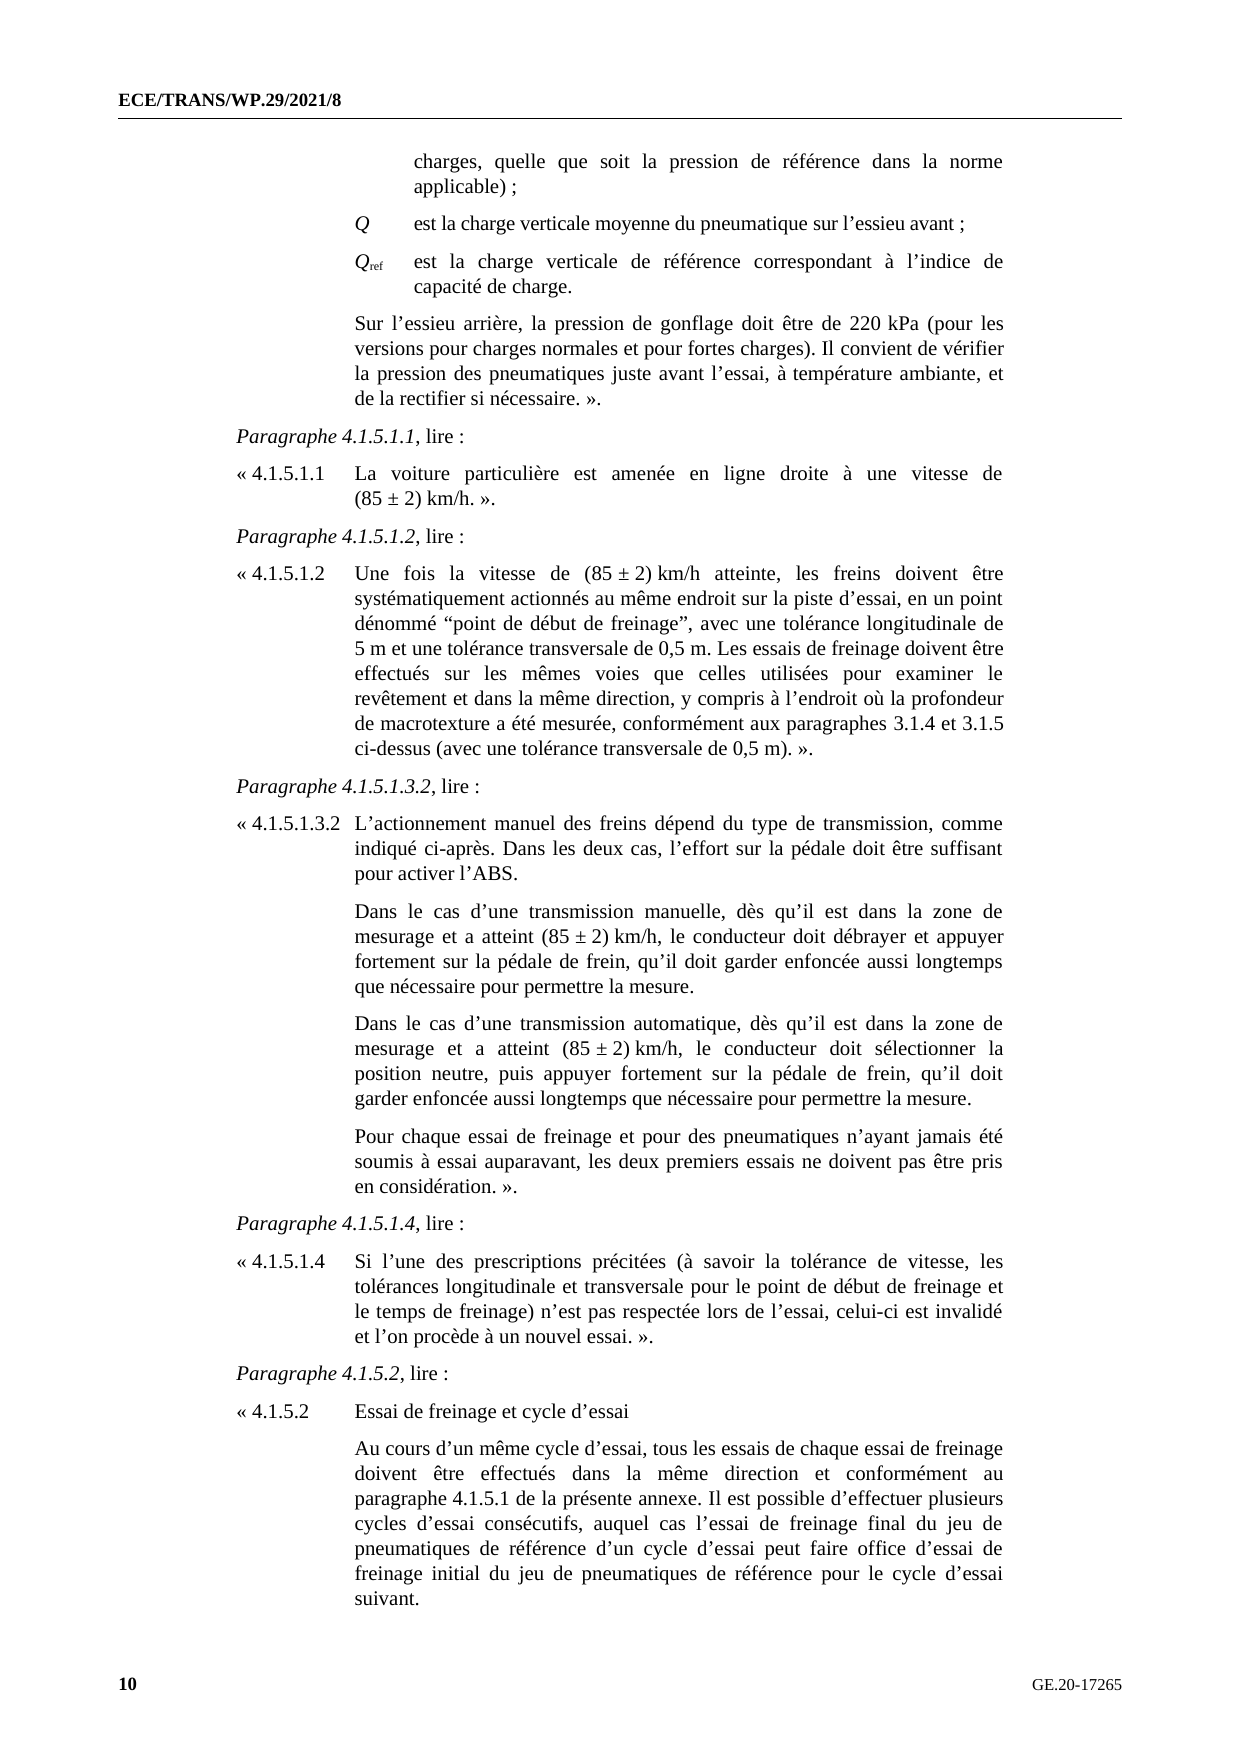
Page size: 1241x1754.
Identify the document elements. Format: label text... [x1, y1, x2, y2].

text Paragraphe 4.1.5.1.4, lire : [236, 1210, 1004, 1235]
text « 4.1.5.1.4 Si l’une des prescriptions précitées (à savoir la tolérance de vitesse, les tolérances longitudinale et transversale pour le point de début de freinage et le temps de freinage) n’est pas respectée lors de l’essai, celui-ci est invalidé et l’on procède à un nouvel essai. ». [236, 1248, 1004, 1348]
text « 4.1.5.2 Essai de freinage et cycle d’essai [236, 1398, 1004, 1423]
text Sur l’essieu arrière, la pression de gonflage doit être de 220 kPa (pour les versions pour charges normales et pour fortes charges). Il convient de vérifier la pression des pneumatiques juste avant l’essai, à température ambiante, et de la rectifier si nécessaire. ». [354, 310, 1004, 410]
text Au cours d’un même cycle d’essai, tous les essais de chaque essai de freinage doivent être effectués dans la même direction et conformément au paragraphe 4.1.5.1 de la présente annexe. Il est possible d’effectuer plusieurs cycles d’essai consécutifs, auquel cas l’essai de freinage final du jeu de pneumatiques de référence d’un cycle d’essai peut faire office d’essai de freinage initial du jeu de pneumatiques de référence pour le cycle d’essai suivant. [354, 1435, 1004, 1610]
text Qref est la charge verticale de référence correspondant à l’indice de capacité de charge. [354, 248, 1004, 298]
text Pour chaque essai de freinage et pour des pneumatiques n’ayant jamais été soumis à essai auparavant, les deux premiers essais ne doivent pas être pris en considération. ». [354, 1123, 1004, 1198]
text Q est la charge verticale moyenne du pneumatique sur l’essieu avant ; [354, 210, 1004, 235]
text Paragraphe 4.1.5.1.1, lire : [236, 423, 1004, 448]
text « 4.1.5.1.1 La voiture particulière est amenée en ligne droite à une vitesse de (85 ± 2) km/h. ». [236, 460, 1004, 510]
text « 4.1.5.1.3.2 L’actionnement manuel des freins dépend du type de transmission, comme indiqué ci-après. Dans les deux cas, l’effort sur la pédale doit être suffisant pour activer l’ABS. [236, 810, 1004, 885]
text Dans le cas d’une transmission automatique, dès qu’il est dans la zone de mesurage et a atteint (85 ± 2) km/h, le conducteur doit sélectionner la position neutre, puis appuyer fortement sur la pédale de frein, qu’il doit garder enfoncée aussi longtemps que nécessaire pour permettre la mesure. [354, 1010, 1004, 1110]
text Dans le cas d’une transmission manuelle, dès qu’il est dans la zone de mesurage et a atteint (85 ± 2) km/h, le conducteur doit débrayer et appuyer fortement sur la pédale de frein, qu’il doit garder enfoncée aussi longtemps que nécessaire pour permettre la mesure. [354, 898, 1004, 998]
text Paragraphe 4.1.5.2, lire : [236, 1360, 1004, 1385]
text Paragraphe 4.1.5.1.2, lire : [236, 523, 1004, 548]
text Paragraphe 4.1.5.1.3.2, lire : [236, 773, 1004, 798]
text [354, 148, 1004, 198]
text « 4.1.5.1.2 Une fois la vitesse de (85 ± 2) km/h atteinte, les freins doivent être systématiquement actionnés au même endroit sur la piste d’essai, en un point dénommé “point de début de freinage”, avec une tolérance longitudinale de 5 m et une tolérance transversale de 0,5 m. Les essais de freinage doivent être effectués sur les mêmes voies que celles utilisées pour examiner le revêtement et dans la même direction, y compris à l’endroit où la profondeur de macrotexture a été mesurée, conformément aux paragraphes 3.1.4 et 3.1.5 ci-dessus (avec une tolérance transversale de 0,5 m). ». [236, 560, 1004, 760]
